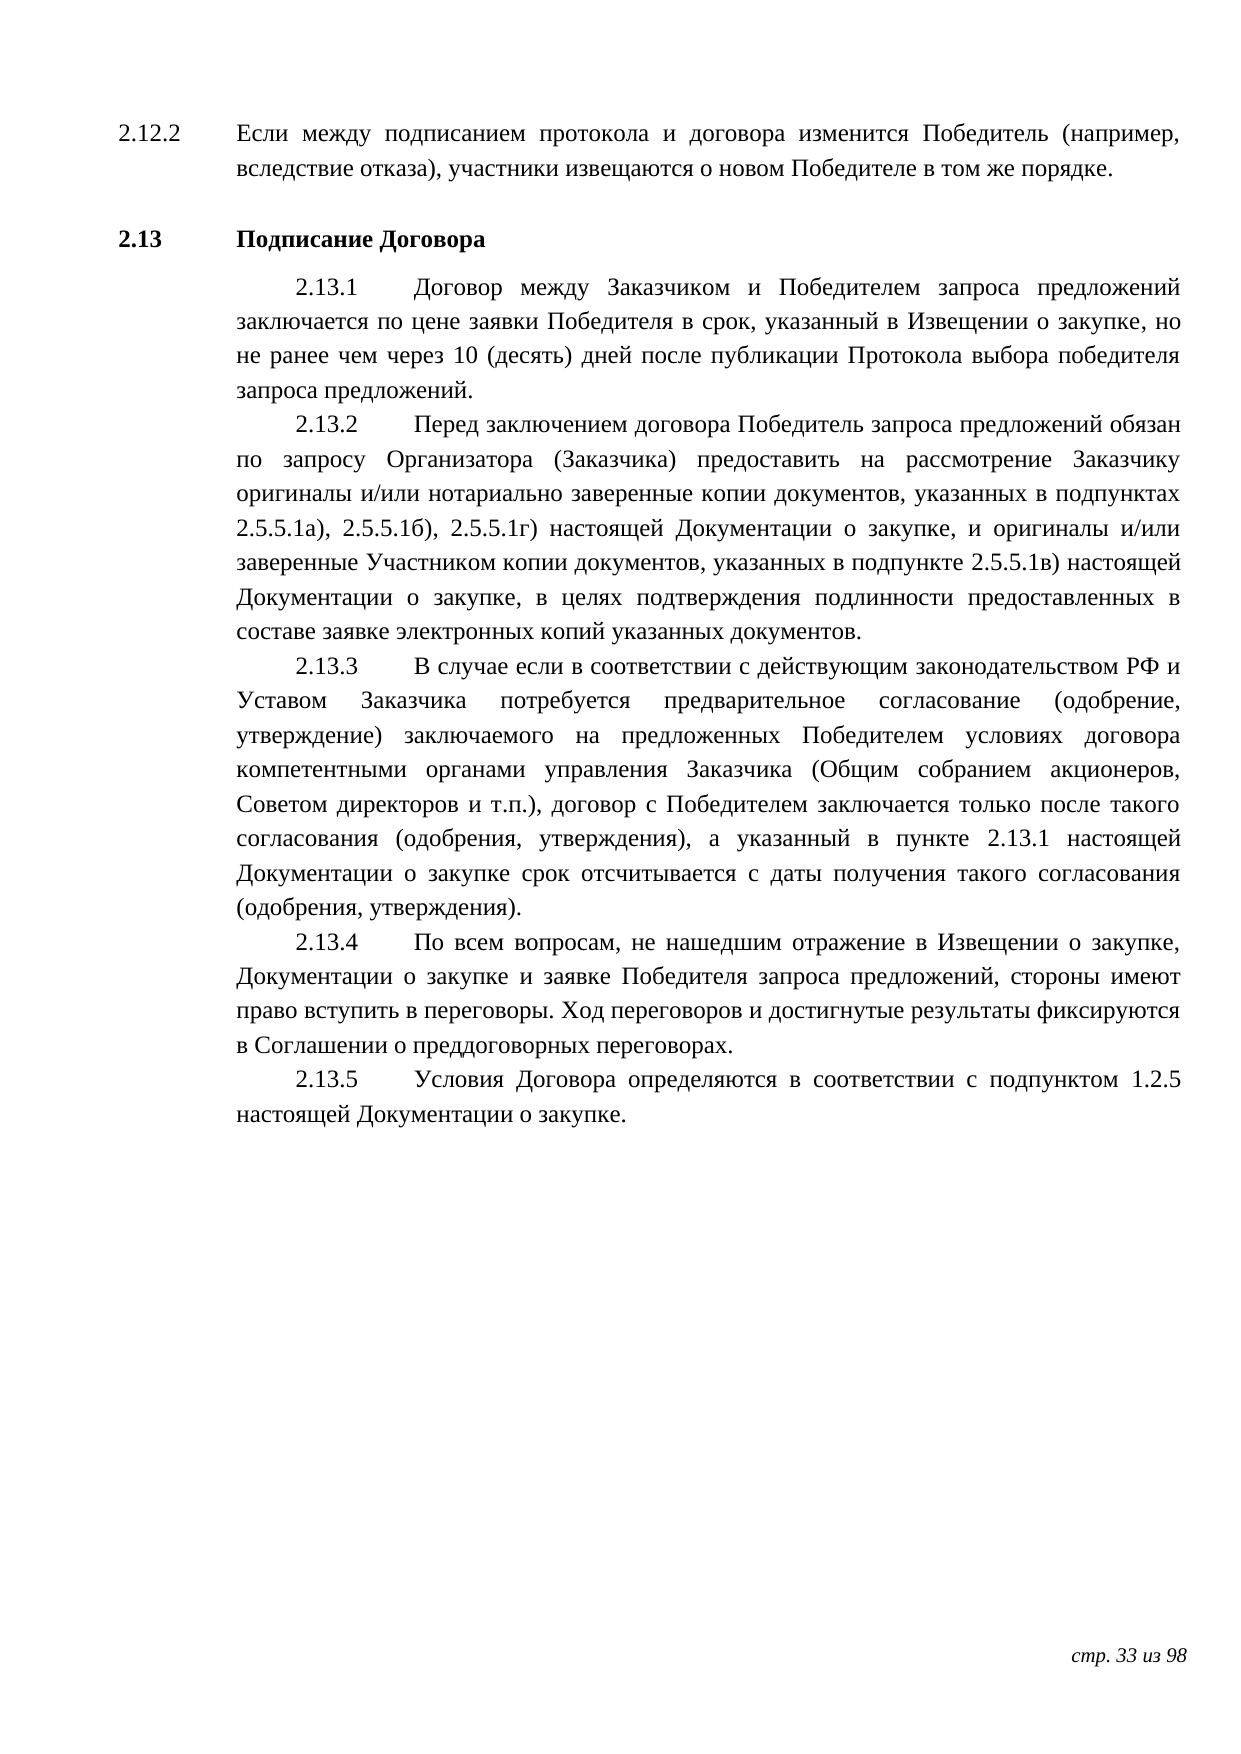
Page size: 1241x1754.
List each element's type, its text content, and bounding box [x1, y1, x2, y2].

text Условия Договора определяются в соответствии с подпунктом 1.2.5 настоящей Документации о закупке. [236, 1064, 1181, 1128]
subtitle Подписание Договора [118, 224, 1181, 253]
text По всем вопросам, не нашедшим отражение в Извещении о закупке, Документации о закупке и заявке Победителя запроса предложений, стороны имеют право вступить в переговоры. Ход переговоров и достигнутые результаты фиксируются в Соглашении о преддоговорных переговорах. [236, 927, 1181, 1059]
text В случае если в соответствии с действующим законодательством РФ и Уставом Заказчика потребуется предварительное согласование (одобрение, утверждение) заключаемого на предложенных Победителем условиях договора компетентными органами управления Заказчика (Общим собранием акционеров, Советом директоров и т.п.), договор с Победителем заключается только после такого согласования (одобрения, утверждения), а указанный в пункте 2.13.1 настоящей Документации о закупке срок отсчитывается с даты получения такого согласования (одобрения, утверждения). [236, 651, 1181, 921]
list Если между подписанием протокола и договора изменится Победитель (например, вследствие отказа), участники извещаются о новом Победителе в том же порядке. [118, 118, 1181, 181]
text Договор между Заказчиком и Победителем запроса предложений заключается по цене заявки Победителя в срок, указанный в Извещении о закупке, но не ранее чем через 10 (десять) дней после публикации Протокола выбора победителя запроса предложений. [236, 272, 1181, 404]
text Перед заключением договора Победитель запроса предложений обязан по запросу Организатора (Заказчика) предоставить на рассмотрение Заказчику оригиналы и/или нотариально заверенные копии документов, указанных в подпунктах 2.5.5.1а), 2.5.5.1б), 2.5.5.1г) настоящей Документации о закупке, и оригиналы и/или заверенные Участником копии документов, указанных в подпункте 2.5.5.1в) настоящей Документации о закупке, в целях подтверждения подлинности предоставленных в составе заявке электронных копий указанных документов. [236, 409, 1181, 645]
